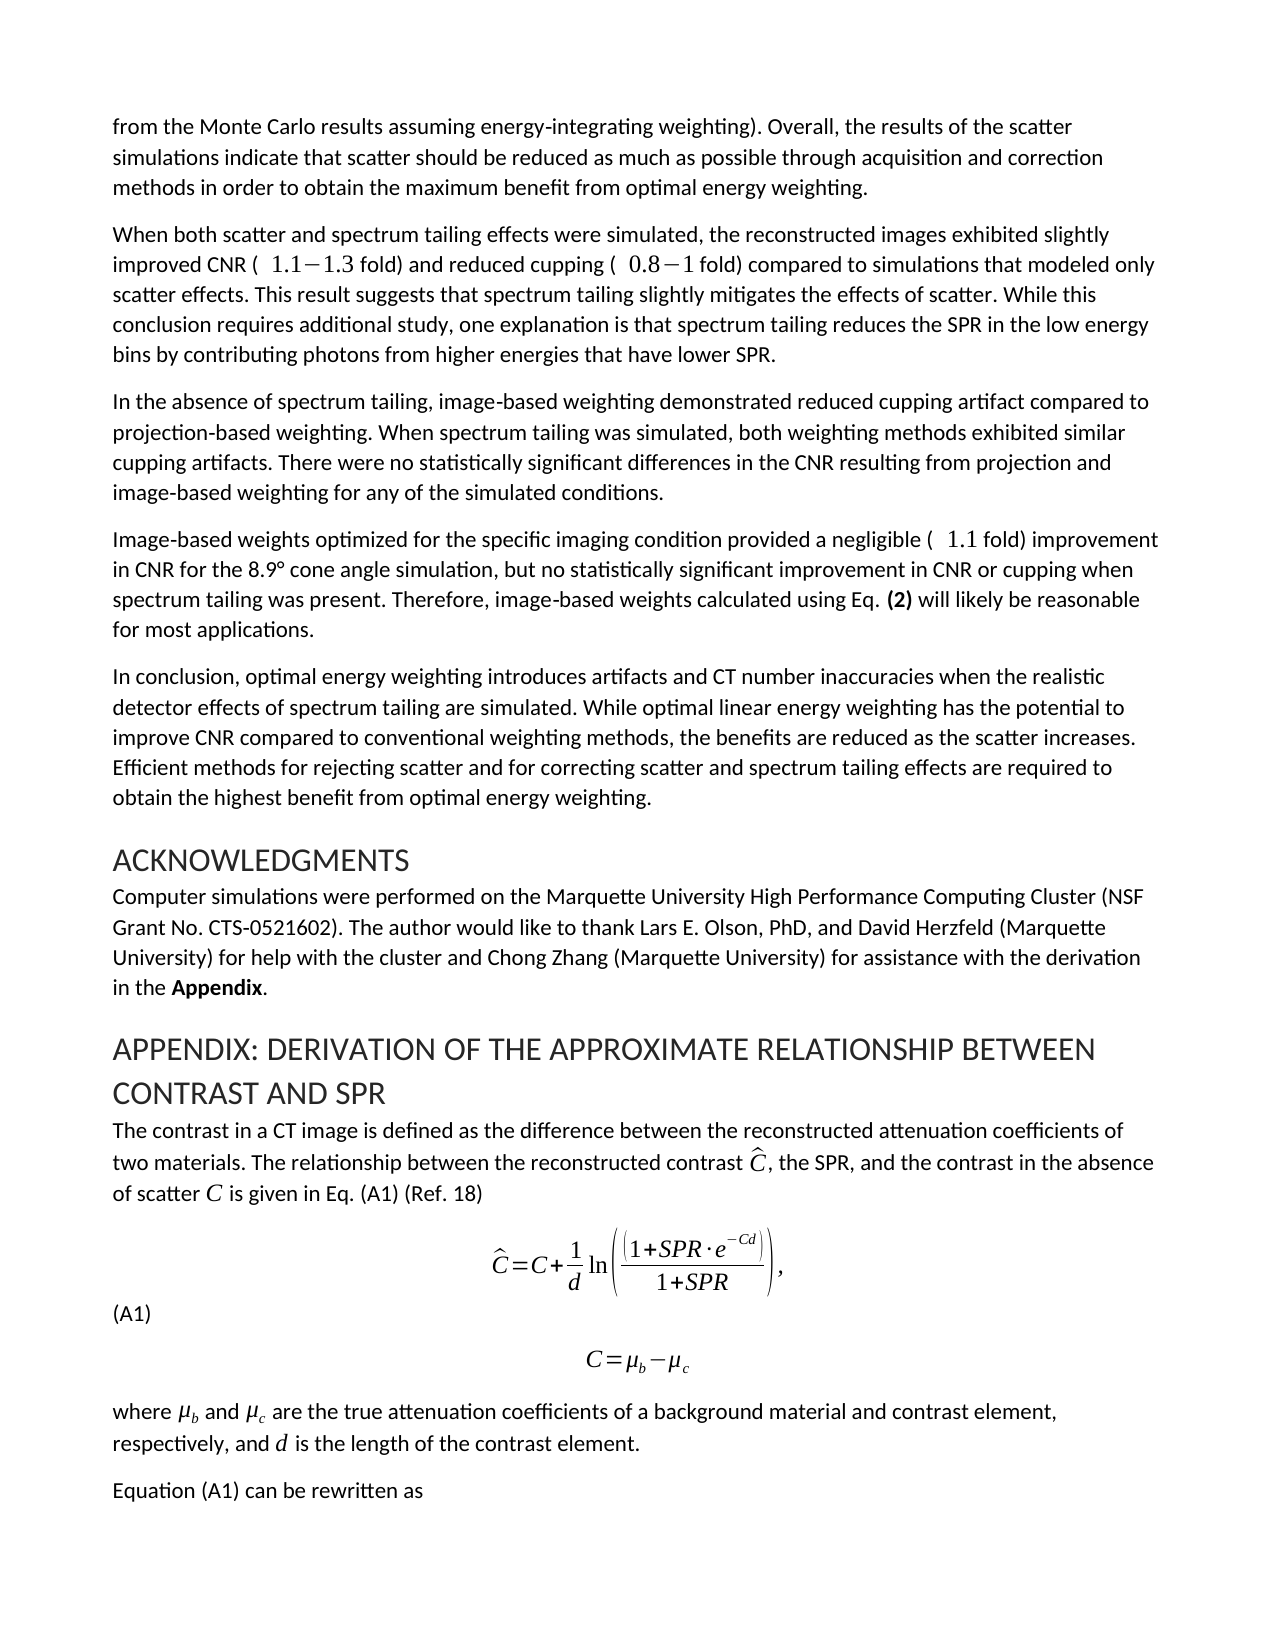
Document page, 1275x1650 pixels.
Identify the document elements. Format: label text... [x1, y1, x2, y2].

text In the absence of spectrum tailing, image‐based weighting demonstrated reduced cupping artifact compared to projection‐based weighting. When spectrum tailing was simulated, both weighting methods exhibited similar cupping artifacts. There were no statistically significant differences in the CNR resulting from projection and image‐based weighting for any of the simulated conditions. [112, 387, 1162, 506]
text (A1) [112, 1299, 1162, 1327]
subtitle APPENDIX: DERIVATION OF THE APPROXIMATE RELATIONSHIP BETWEEN CONTRAST AND SPR [112, 1028, 1162, 1113]
text Equation (A1) can be rewritten as [112, 1476, 1162, 1504]
subtitle ACKNOWLEDGMENTS [112, 838, 1162, 879]
text where and are the true attenuation coefficients of a background material and contrast element, respectively, and is the length of the contrast element. [112, 1396, 1162, 1457]
text Computer simulations were performed on the Marquette University High Performance Computing Cluster (NSF Grant No. CTS‐0521602). The author would like to thank Lars E. Olson, PhD, and David Herzfeld (Marquette University) for help with the cluster and Chong Zhang (Marquette University) for assistance with the derivation in the Appendix. [112, 882, 1162, 1001]
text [112, 112, 1162, 201]
text In conclusion, optimal energy weighting introduces artifacts and CT number inaccuracies when the realistic detector effects of spectrum tailing are simulated. While optimal linear energy weighting has the potential to improve CNR compared to conventional weighting methods, the benefits are reduced as the scatter increases. Efficient methods for rejecting scatter and for correcting scatter and spectrum tailing effects are required to obtain the highest benefit from optimal energy weighting. [112, 662, 1162, 811]
text When both scatter and spectrum tailing effects were simulated, the reconstructed images exhibited slightly improved CNR ( fold) and reduced cupping ( fold) compared to simulations that modeled only scatter effects. This result suggests that spectrum tailing slightly mitigates the effects of scatter. While this conclusion requires additional study, one explanation is that spectrum tailing reduces the SPR in the low energy bins by contributing photons from higher energies that have lower SPR. [112, 220, 1162, 369]
text Image‐based weights optimized for the specific imaging condition provided a negligible ( fold) improvement in CNR for the 8.9° cone angle simulation, but no statistically significant improvement in CNR or cupping when spectrum tailing was present. Therefore, image‐based weights calculated using Eq. (2) will likely be reasonable for most applications. [112, 525, 1162, 644]
text The contrast in a CT image is defined as the difference between the reconstructed attenuation coefficients of two materials. The relationship between the reconstructed contrast , the SPR, and the contrast in the absence of scatter is given in Eq. (A1) (Ref. 18) [112, 1116, 1162, 1207]
